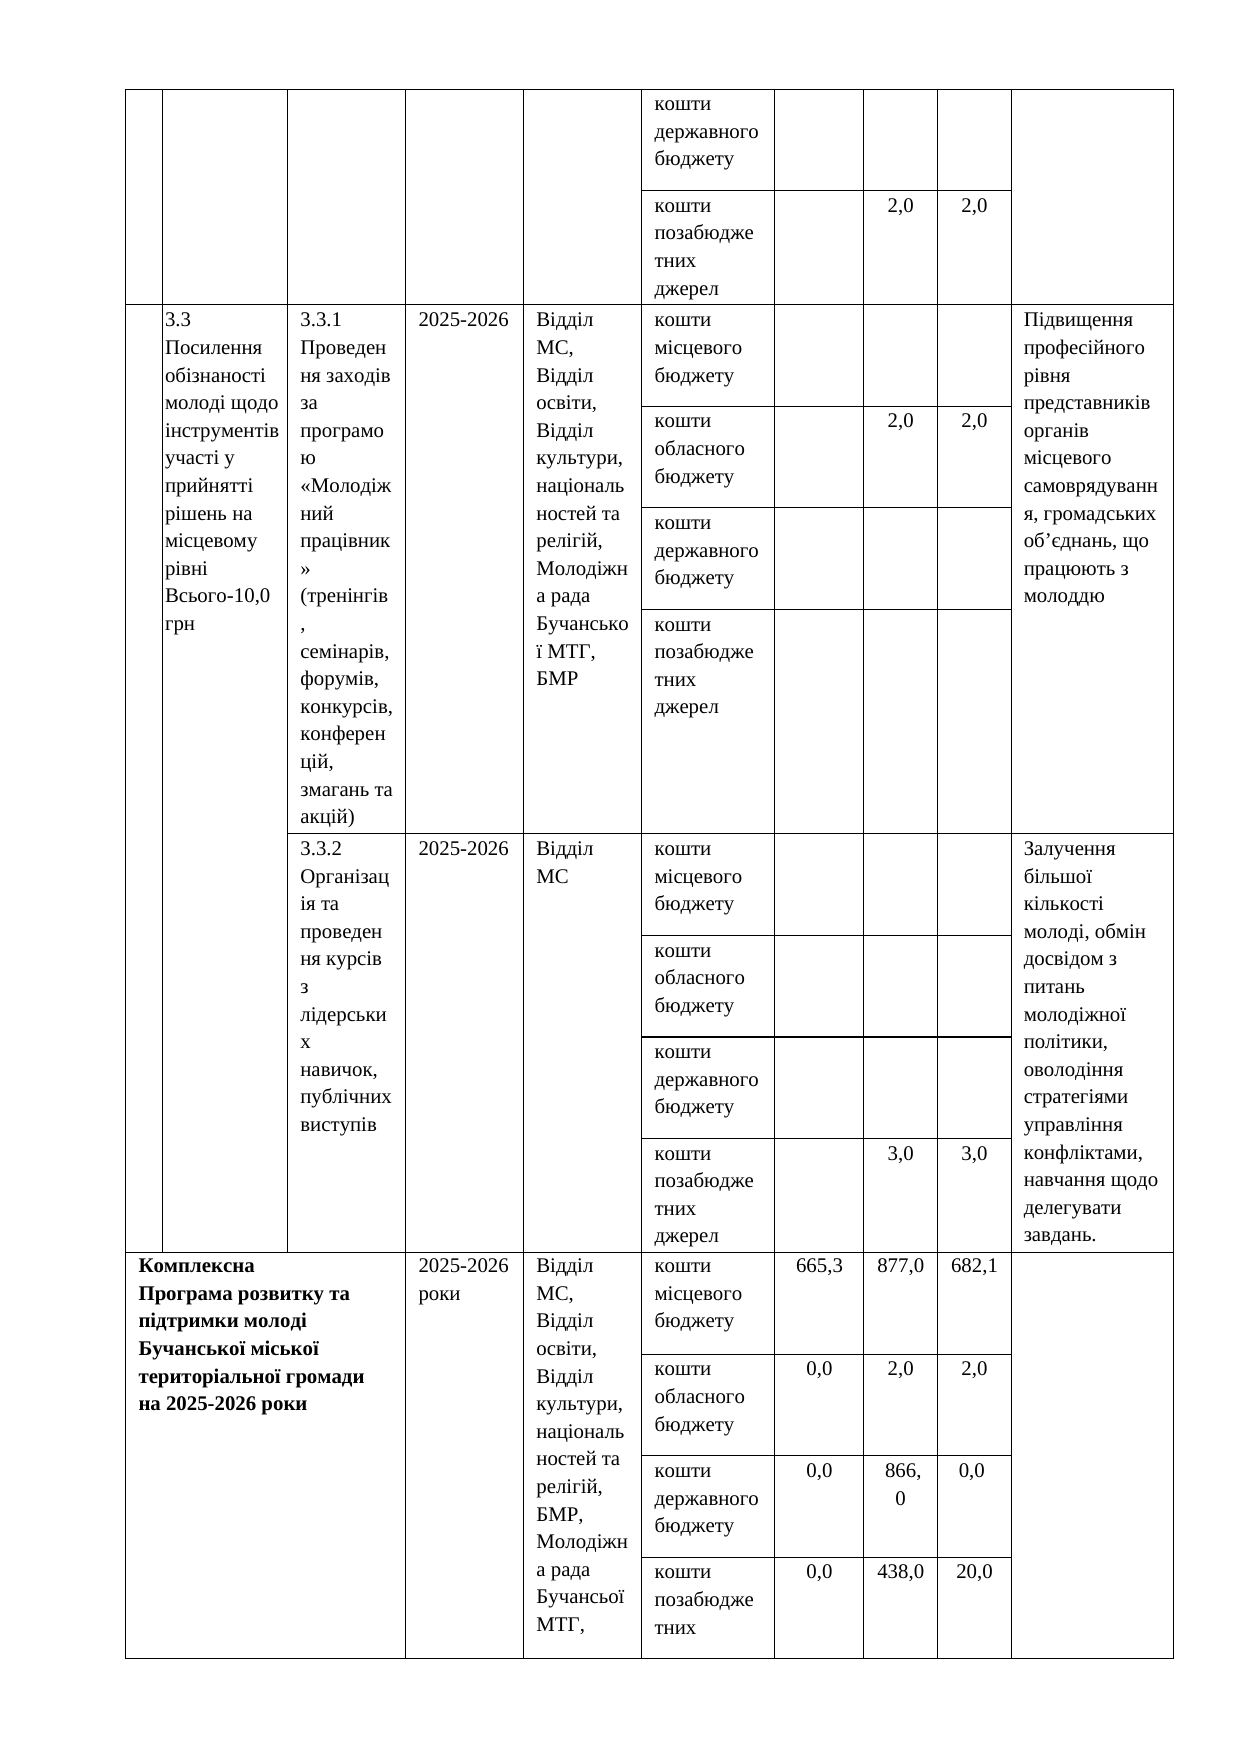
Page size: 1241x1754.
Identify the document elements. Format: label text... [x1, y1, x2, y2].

table_cell кошти державного бюджету [642, 1038, 774, 1138]
table_cell [775, 936, 863, 1036]
table_cell 0,0 [775, 1558, 863, 1658]
table_cell 2025-2026 роки [406, 1253, 523, 1658]
table_cell 0,0 [938, 1456, 1011, 1557]
table_cell 2025-2026 [406, 305, 523, 833]
table_cell [864, 90, 937, 190]
table_cell 2,0 [938, 191, 1011, 304]
table_cell [775, 508, 863, 609]
table_cell 2,0 [864, 191, 937, 304]
table_cell [775, 610, 863, 833]
table_cell 0,0 [775, 1355, 863, 1455]
table_cell [775, 1038, 863, 1138]
table_cell [775, 1139, 863, 1252]
table_cell Відділ МС, Відділ освіти, Відділ культури,національностей та релігій, Молодіжна рада Бучанської МТГ, БМР [524, 305, 641, 833]
table_cell кошти місцевого бюджету [642, 834, 774, 935]
table_cell 866,0 [864, 1456, 937, 1557]
table_cell 682,1 [938, 1253, 1011, 1354]
table_cell [864, 936, 937, 1036]
table_cell [938, 834, 1011, 935]
table_cell [775, 90, 863, 190]
table_cell [864, 305, 937, 406]
table_cell кошти позабюджетних джерел [642, 191, 774, 304]
table_cell 3,0 [864, 1139, 937, 1252]
table_cell кошти позабюджетних джерел [642, 1139, 774, 1252]
table_cell 20,0 [938, 1558, 1011, 1658]
table_cell [938, 305, 1011, 406]
table_cell [938, 1038, 1011, 1138]
table_cell [775, 407, 863, 507]
table_cell 3.3.2 Організація та проведення курсів з лідерських навичок, публічних виступів [288, 834, 405, 1252]
table_cell 2,0 [864, 1355, 937, 1455]
table_cell кошти місцевого бюджету [642, 305, 774, 406]
table_cell 2,0 [938, 407, 1011, 507]
table_cell кошти обласного бюджету [642, 1355, 774, 1455]
table_cell [938, 508, 1011, 609]
table_cell [864, 1038, 937, 1138]
table_cell 438,0 [864, 1558, 937, 1658]
table_cell кошти позабюджетних джерел [642, 610, 774, 833]
table_cell [126, 305, 162, 1252]
table_cell Підвищення професійного рівня представників органів місцевого самоврядування, громадських об’єднань, що працюють з молоддю [1012, 305, 1173, 833]
table_cell 3,0 [938, 1139, 1011, 1252]
table_cell [864, 610, 937, 833]
table_cell Залучення більшої кількості молоді, обмін досвідом з питань молодіжної політики, оволодіння стратегіями управління конфліктами, навчання щодо делегувати завдань. [1012, 834, 1173, 1252]
table_cell 2,0 [938, 1355, 1011, 1455]
table_cell 3.3.1 Проведення заходів за програмою «Молодіжний працівник» (тренінгів, семінарів, форумів, конкурсів, конференцій, змагань та акцій) [288, 305, 405, 833]
table_cell [938, 90, 1011, 190]
table_cell 877,0 [864, 1253, 937, 1354]
table_cell 2025-2026 [406, 834, 523, 1252]
table_cell кошти місцевого бюджету [642, 1253, 774, 1354]
table_cell 0,0 [775, 1456, 863, 1557]
table_cell 3.3 Посилення обізнаності молоді щодо інструментів участі у прийнятті рішень на місцевому рівні Всього-10,0 грн [163, 305, 287, 1252]
table_cell кошти державного бюджету [642, 508, 774, 609]
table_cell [642, 1558, 774, 1658]
table_cell кошти державного бюджету [642, 1456, 774, 1557]
table_cell [775, 191, 863, 304]
table_cell [864, 508, 937, 609]
table_cell [864, 834, 937, 935]
table_cell [938, 936, 1011, 1036]
table_cell 2,0 [864, 407, 937, 507]
table_cell Відділ МС [524, 834, 641, 1252]
table_cell [775, 834, 863, 935]
table_cell 665,3 [775, 1253, 863, 1354]
table_cell кошти обласного бюджету [642, 407, 774, 507]
table_cell кошти державного бюджету [642, 90, 774, 190]
table_cell Комплексна Програма розвитку та підтримки молоді Бучанської міської територіальної громади на 2025-2026 роки [126, 1253, 405, 1658]
table_cell [938, 610, 1011, 833]
table_cell кошти обласного бюджету [642, 936, 774, 1036]
table_cell [1012, 1253, 1173, 1658]
table_cell Відділ МС, Відділ освіти, Відділ культури, національностей та релігій, БМР, Молодіжна рада Бучансьої МТГ, Громадські організації [524, 1253, 641, 1658]
table_cell [775, 305, 863, 406]
